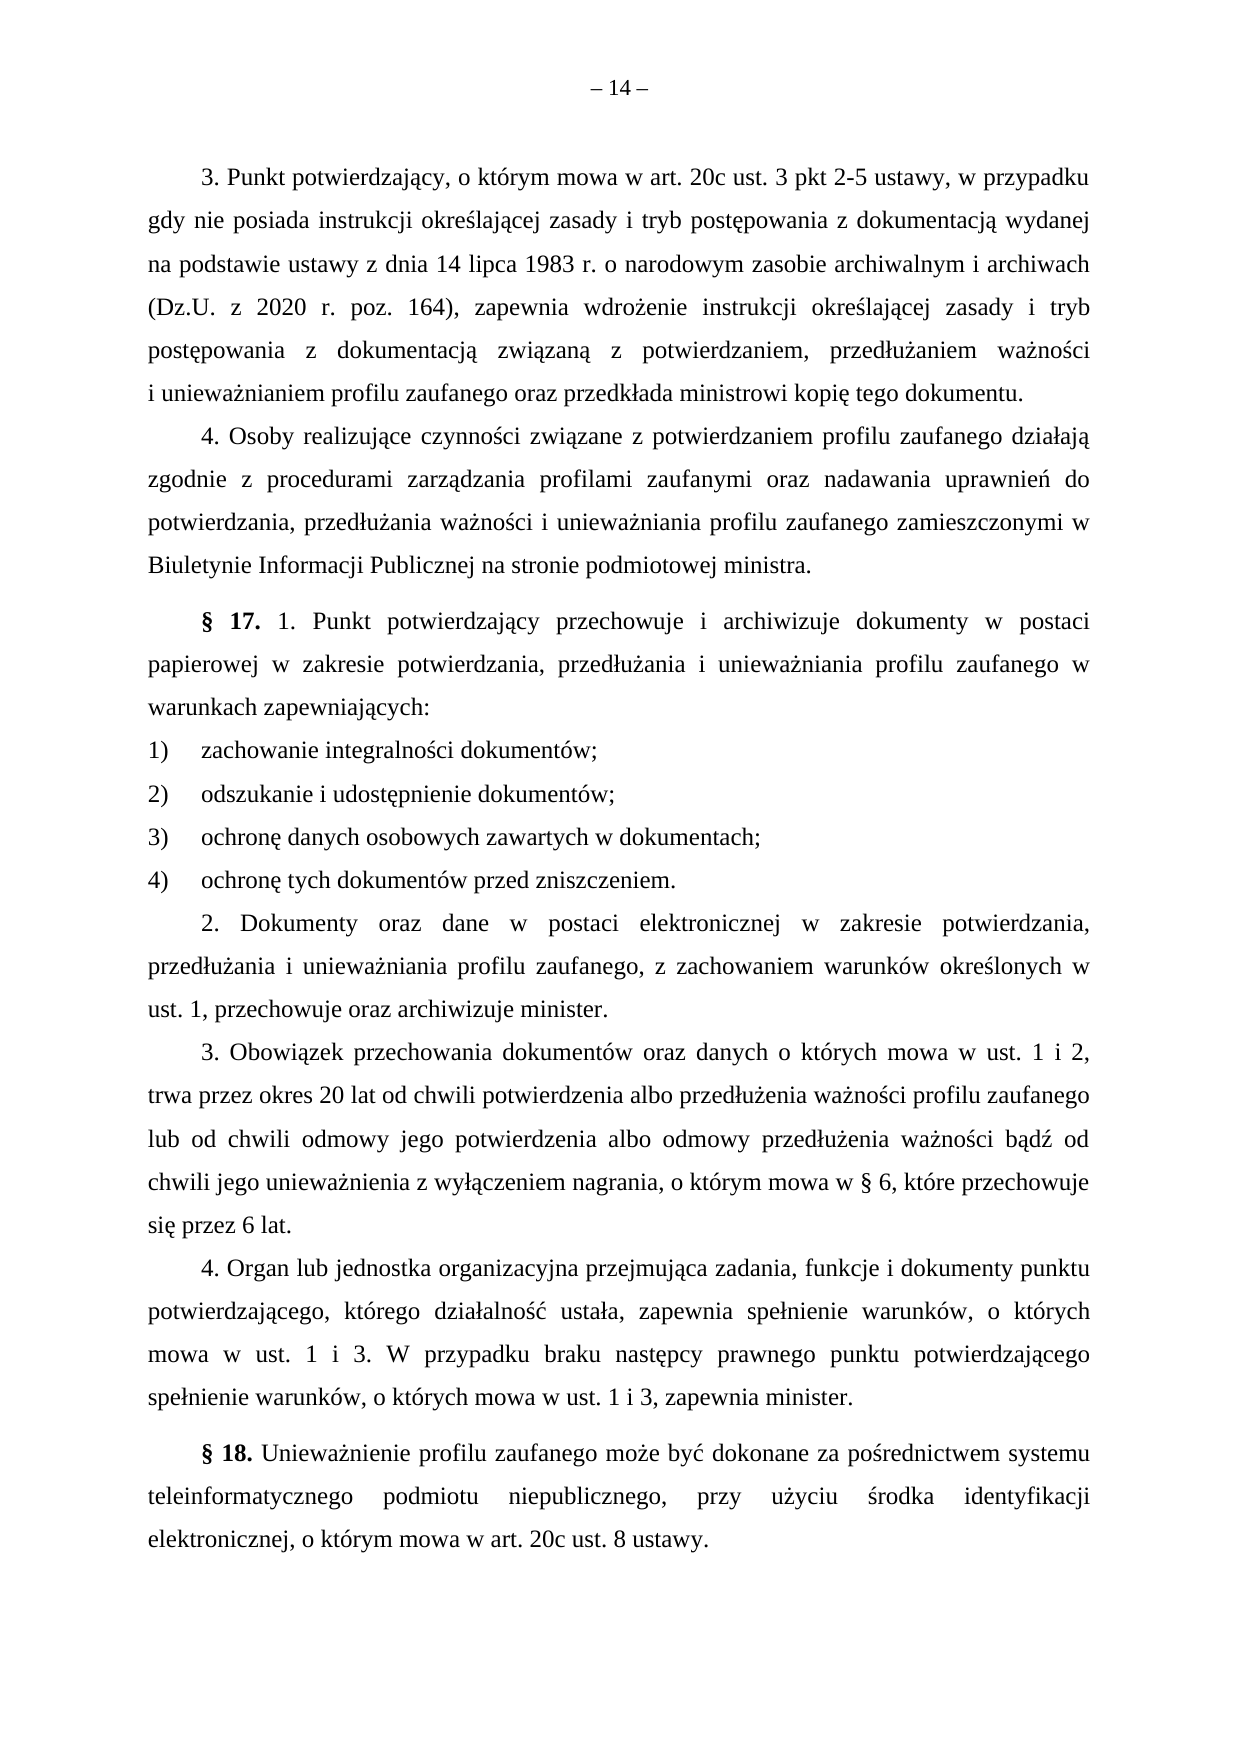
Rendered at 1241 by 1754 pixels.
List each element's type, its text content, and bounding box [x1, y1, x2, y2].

text 1) zachowanie integralności dokumentów; [148, 736, 1091, 764]
text 3) ochronę danych osobowych zawartych w dokumentach; [148, 822, 1091, 851]
text 3. Obowiązek przechowania dokumentów oraz danych o których mowa w ust. 1 i 2, trwa przez okres 20 lat od chwili potwierdzenia albo przedłużenia ważności profilu zaufanego lub od chwili odmowy jego potwierdzenia albo odmowy przedłużenia ważności bądź od chwili jego unieważnienia z wyłączeniem nagrania, o którym mowa w § 6, które przechowuje się przez 6 lat. [148, 1037, 1091, 1239]
text 2) odszukanie i udostępnienie dokumentów; [148, 779, 1091, 807]
text § 17. 1. Punkt potwierdzający przechowuje i archiwizuje dokumenty w postaci papierowej w zakresie potwierdzania, przedłużania i unieważniania profilu zaufanego w warunkach zapewniających: [148, 606, 1091, 721]
text 4. Osoby realizujące czynności związane z potwierdzaniem profilu zaufanego działają zgodnie z procedurami zarządzania profilami zaufanymi oraz nadawania uprawnień do potwierdzania, przedłużania ważności i unieważniania profilu zaufanego zamieszczonymi w Biuletynie Informacji Publicznej na stronie podmiotowej ministra. [148, 421, 1091, 579]
text § 18. Unieważnienie profilu zaufanego może być dokonane za pośrednictwem systemu teleinformatycznego podmiotu niepublicznego, przy użyciu środka identyfikacji elektronicznej, o którym mowa w art. 20c ust. 8 ustawy. [148, 1438, 1091, 1553]
text 4. Organ lub jednostka organizacyjna przejmująca zadania, funkcje i dokumenty punktu potwierdzającego, którego działalność ustała, zapewnia spełnienie warunków, o których mowa w ust. 1 i 3. W przypadku braku następcy prawnego punktu potwierdzającego spełnienie warunków, o których mowa w ust. 1 i 3, zapewnia minister. [148, 1253, 1091, 1411]
text 4) ochronę tych dokumentów przed zniszczeniem. [148, 865, 1091, 894]
text 2. Dokumenty oraz dane w postaci elektronicznej w zakresie potwierdzania, przedłużania i unieważniania profilu zaufanego, z zachowaniem warunków określonych w ust. 1, przechowuje oraz archiwizuje minister. [148, 908, 1091, 1023]
text 3. Punkt potwierdzający, o którym mowa w art. 20c ust. 3 pkt 2-5 ustawy, w przypadku gdy nie posiada instrukcji określającej zasady i tryb postępowania z dokumentacją wydanej na podstawie ustawy z dnia 14 lipca 1983 r. o narodowym zasobie archiwalnym i archiwach (Dz.U. z 2020 r. poz. 164), zapewnia wdrożenie instrukcji określającej zasady i tryb postępowania z dokumentacją związaną z potwierdzaniem, przedłużaniem ważności i unieważnianiem profilu zaufanego oraz przedkłada ministrowi kopię tego dokumentu. [148, 162, 1091, 407]
